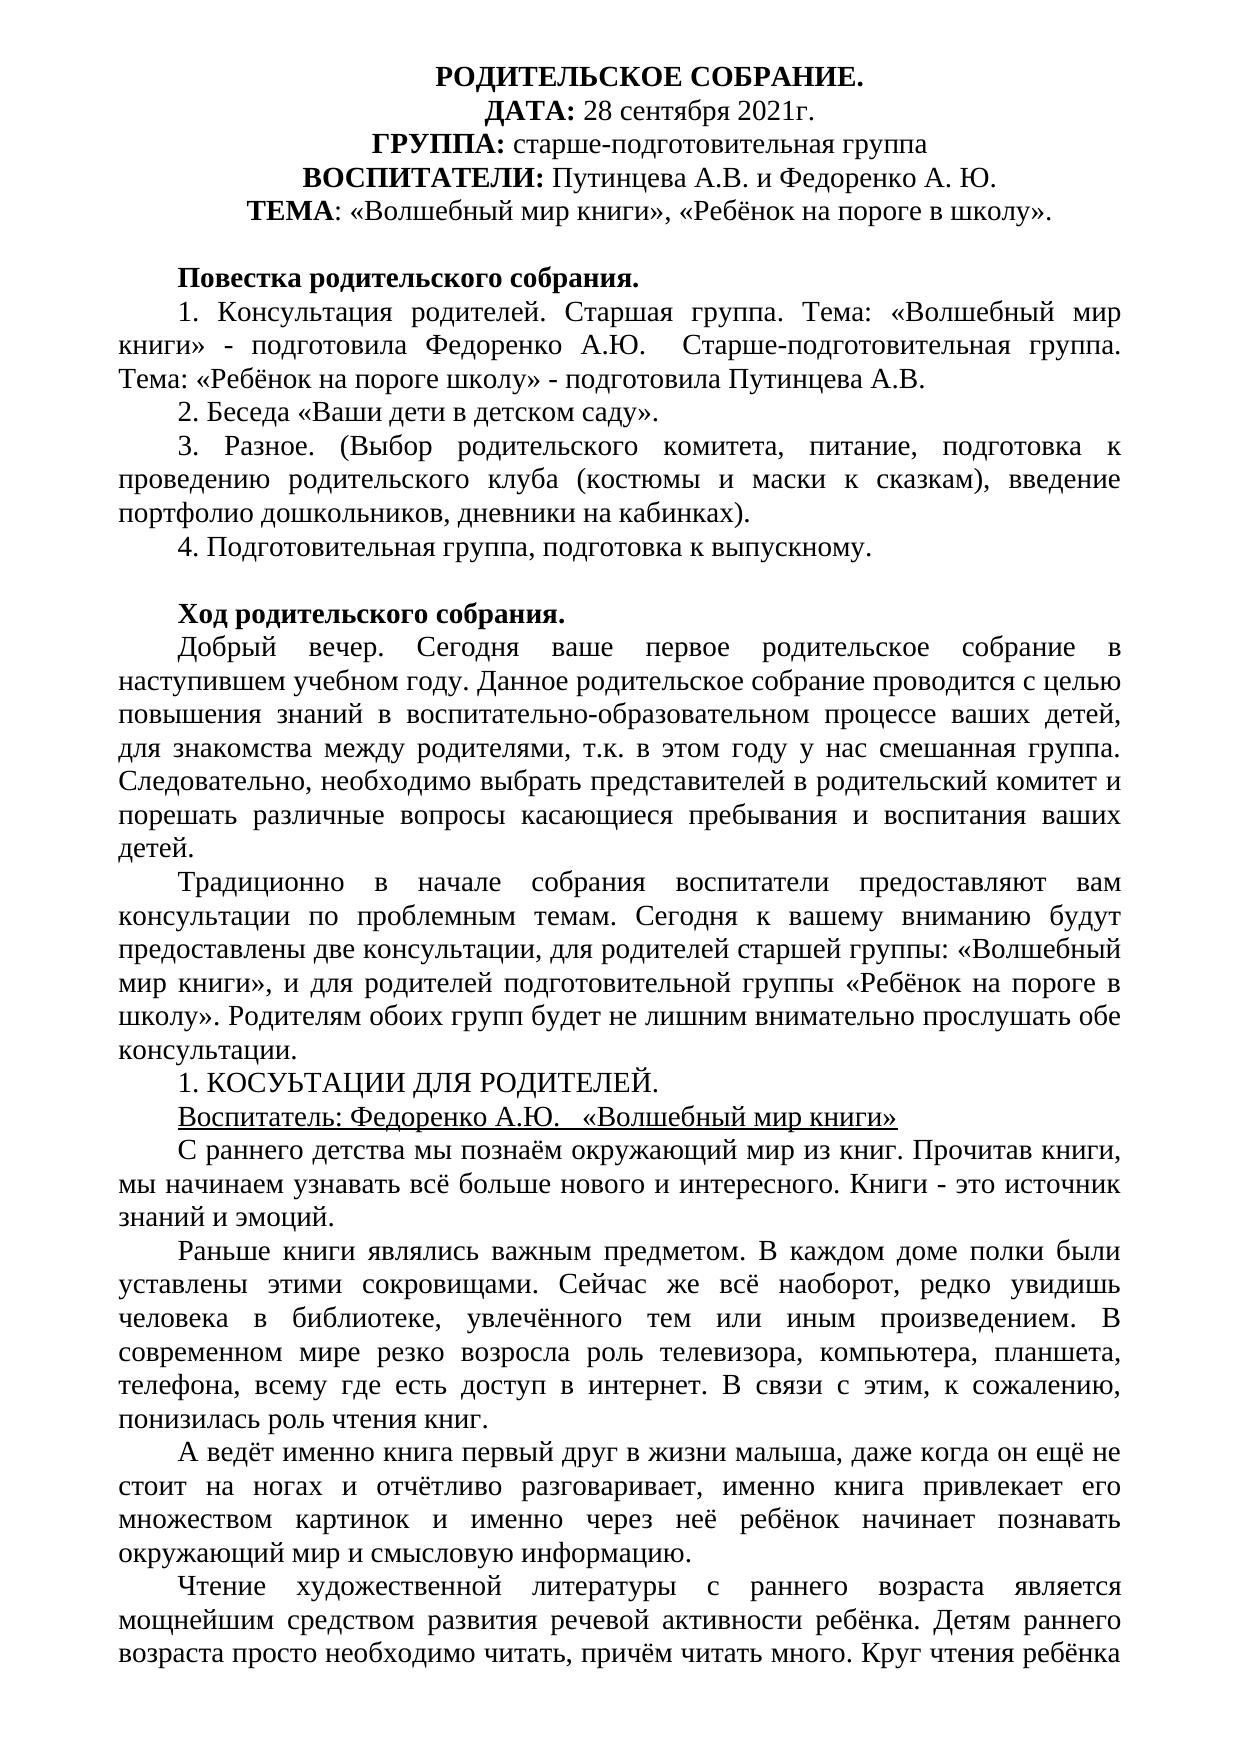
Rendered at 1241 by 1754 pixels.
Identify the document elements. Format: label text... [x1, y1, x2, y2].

text С раннего детства мы познаём окружающий мир из книг. Прочитав книги, мы начинаем узнавать всё больше нового и интересного. Книги - это источник знаний и эмоций. [118, 1132, 1122, 1233]
text Повестка родительского собрания. [118, 260, 1122, 294]
text Раньше книги являлись важным предметом. В каждом доме полки были уставлены этими сокровищами. Сейчас же всё наоборот, редко увидишь человека в библиотеке, увлечённого тем или иным произведением. В современном мире резко возросла роль телевизора, компьютера, планшета, телефона, всему где есть доступ в интернет. В связи с этим, к сожалению, понизилась роль чтения книг. [118, 1233, 1122, 1434]
text ВОСПИТАТЕЛИ: Путинцева А.В. и Федоренко А. Ю. [118, 160, 1122, 193]
text Ход родительского собрания. [118, 596, 1122, 629]
text 2. Беседа «Ваши дети в детском саду». [118, 394, 1122, 428]
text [118, 1568, 1122, 1669]
text 1. КОСУЬТАЦИИ ДЛЯ РОДИТЕЛЕЙ. [118, 1065, 1122, 1099]
text ДАТА: 28 сентября 2021г. [118, 93, 1122, 126]
text 1. Консультация родителей. Старшая группа. Тема: «Волшебный мир книги» - подготовила Федоренко А.Ю. Старше-подготовительная группа. Тема: «Ребёнок на пороге школу» - подготовила Путинцева А.В. [118, 294, 1122, 394]
text 3. Разное. (Выбор родительского комитета, питание, подготовка к проведению родительского клуба (костюмы и маски к сказкам), введение портфолио дошкольников, дневники на кабинках). [118, 428, 1122, 529]
text Традиционно в начале собрания воспитатели предоставляют вам консультации по проблемным темам. Сегодня к вашему вниманию будут предоставлены две консультации, для родителей старшей группы: «Волшебный мир книги», и для родителей подготовительной группы «Ребёнок на пороге в школу». Родителям обоих групп будет не лишним внимательно прослушать обе консультации. [118, 864, 1122, 1065]
text Добрый вечер. Сегодня ваше первое родительское собрание в наступившем учебном году. Данное родительское собрание проводится с целью повышения знаний в воспитательно-образовательном процессе ваших детей, для знакомства между родителями, т.к. в этом году у нас смешанная группа. Следовательно, необходимо выбрать представителей в родительский комитет и порешать различные вопросы касающиеся пребывания и воспитания ваших детей. [118, 629, 1122, 864]
text Воспитатель: Федоренко А.Ю. «Волшебный мир книги» [118, 1099, 1122, 1132]
text ГРУППА: старше-подготовительная группа [118, 126, 1122, 160]
text ТЕМА: «Волшебный мир книги», «Ребёнок на пороге в школу». [118, 193, 1122, 227]
text А ведёт именно книга первый друг в жизни малыша, даже когда он ещё не стоит на ногах и отчётливо разговаривает, именно книга привлекает его множеством картинок и именно через неё ребёнок начинает познавать окружающий мир и смысловую информацию. [118, 1434, 1122, 1568]
text РОДИТЕЛЬСКОЕ СОБРАНИЕ. [118, 59, 1122, 93]
text 4. Подготовительная группа, подготовка к выпускному. [118, 529, 1122, 562]
